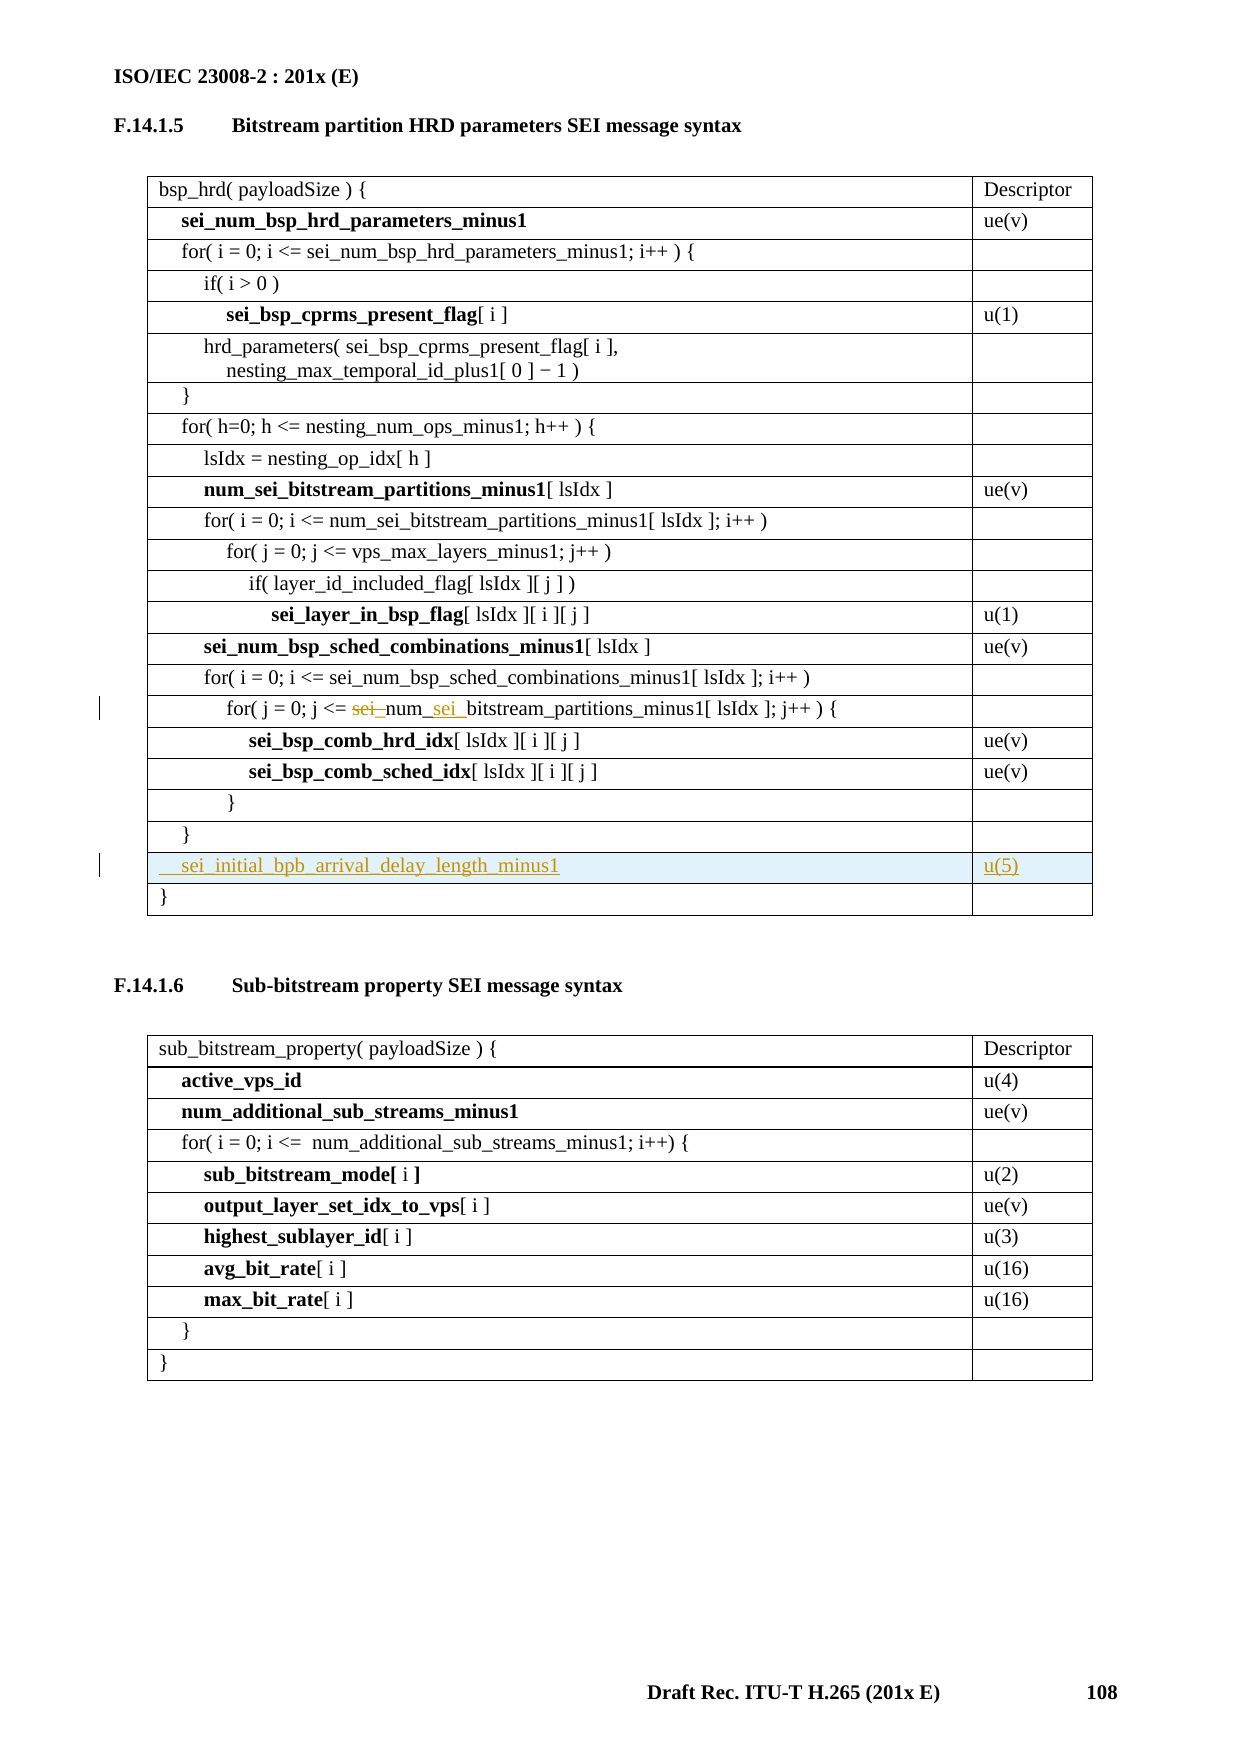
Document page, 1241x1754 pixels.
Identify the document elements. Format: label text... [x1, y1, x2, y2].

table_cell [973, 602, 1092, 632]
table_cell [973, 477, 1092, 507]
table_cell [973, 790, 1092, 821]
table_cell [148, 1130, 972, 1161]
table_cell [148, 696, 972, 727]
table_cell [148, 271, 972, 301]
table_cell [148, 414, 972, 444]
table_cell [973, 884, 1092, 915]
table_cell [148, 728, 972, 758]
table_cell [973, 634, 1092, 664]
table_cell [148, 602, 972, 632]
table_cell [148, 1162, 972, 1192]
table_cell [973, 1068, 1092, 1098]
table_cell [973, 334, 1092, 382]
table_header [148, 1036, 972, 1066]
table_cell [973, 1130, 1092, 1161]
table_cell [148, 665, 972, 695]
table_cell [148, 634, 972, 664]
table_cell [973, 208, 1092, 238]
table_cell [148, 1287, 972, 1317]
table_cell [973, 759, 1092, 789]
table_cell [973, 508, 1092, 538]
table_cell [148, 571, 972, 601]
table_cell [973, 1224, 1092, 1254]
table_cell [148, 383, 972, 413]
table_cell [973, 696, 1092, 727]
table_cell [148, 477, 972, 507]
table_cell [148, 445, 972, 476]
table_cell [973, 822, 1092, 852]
list Bitstream partition HRD parameters SEI message syntax [113, 113, 1127, 137]
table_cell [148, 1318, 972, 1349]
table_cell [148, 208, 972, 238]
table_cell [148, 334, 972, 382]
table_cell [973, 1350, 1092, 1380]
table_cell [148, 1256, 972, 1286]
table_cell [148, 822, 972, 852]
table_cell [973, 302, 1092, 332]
list Sub-bitstream property SEI message syntax [113, 973, 1127, 997]
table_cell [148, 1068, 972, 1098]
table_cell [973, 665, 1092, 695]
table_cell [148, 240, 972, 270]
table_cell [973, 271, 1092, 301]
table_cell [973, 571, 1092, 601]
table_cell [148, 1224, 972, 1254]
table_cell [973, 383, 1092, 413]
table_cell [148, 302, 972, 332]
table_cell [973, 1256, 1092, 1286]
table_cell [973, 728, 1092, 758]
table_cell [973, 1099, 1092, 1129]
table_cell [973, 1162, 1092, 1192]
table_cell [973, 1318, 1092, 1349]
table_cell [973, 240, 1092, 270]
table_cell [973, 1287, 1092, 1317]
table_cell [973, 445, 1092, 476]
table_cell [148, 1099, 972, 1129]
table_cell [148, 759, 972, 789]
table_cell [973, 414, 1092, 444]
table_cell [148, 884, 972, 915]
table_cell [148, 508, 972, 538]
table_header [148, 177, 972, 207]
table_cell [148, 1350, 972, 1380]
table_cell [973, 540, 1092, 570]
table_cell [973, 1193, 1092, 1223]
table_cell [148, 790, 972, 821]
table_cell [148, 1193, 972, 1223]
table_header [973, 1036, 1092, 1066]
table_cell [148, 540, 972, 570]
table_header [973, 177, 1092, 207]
